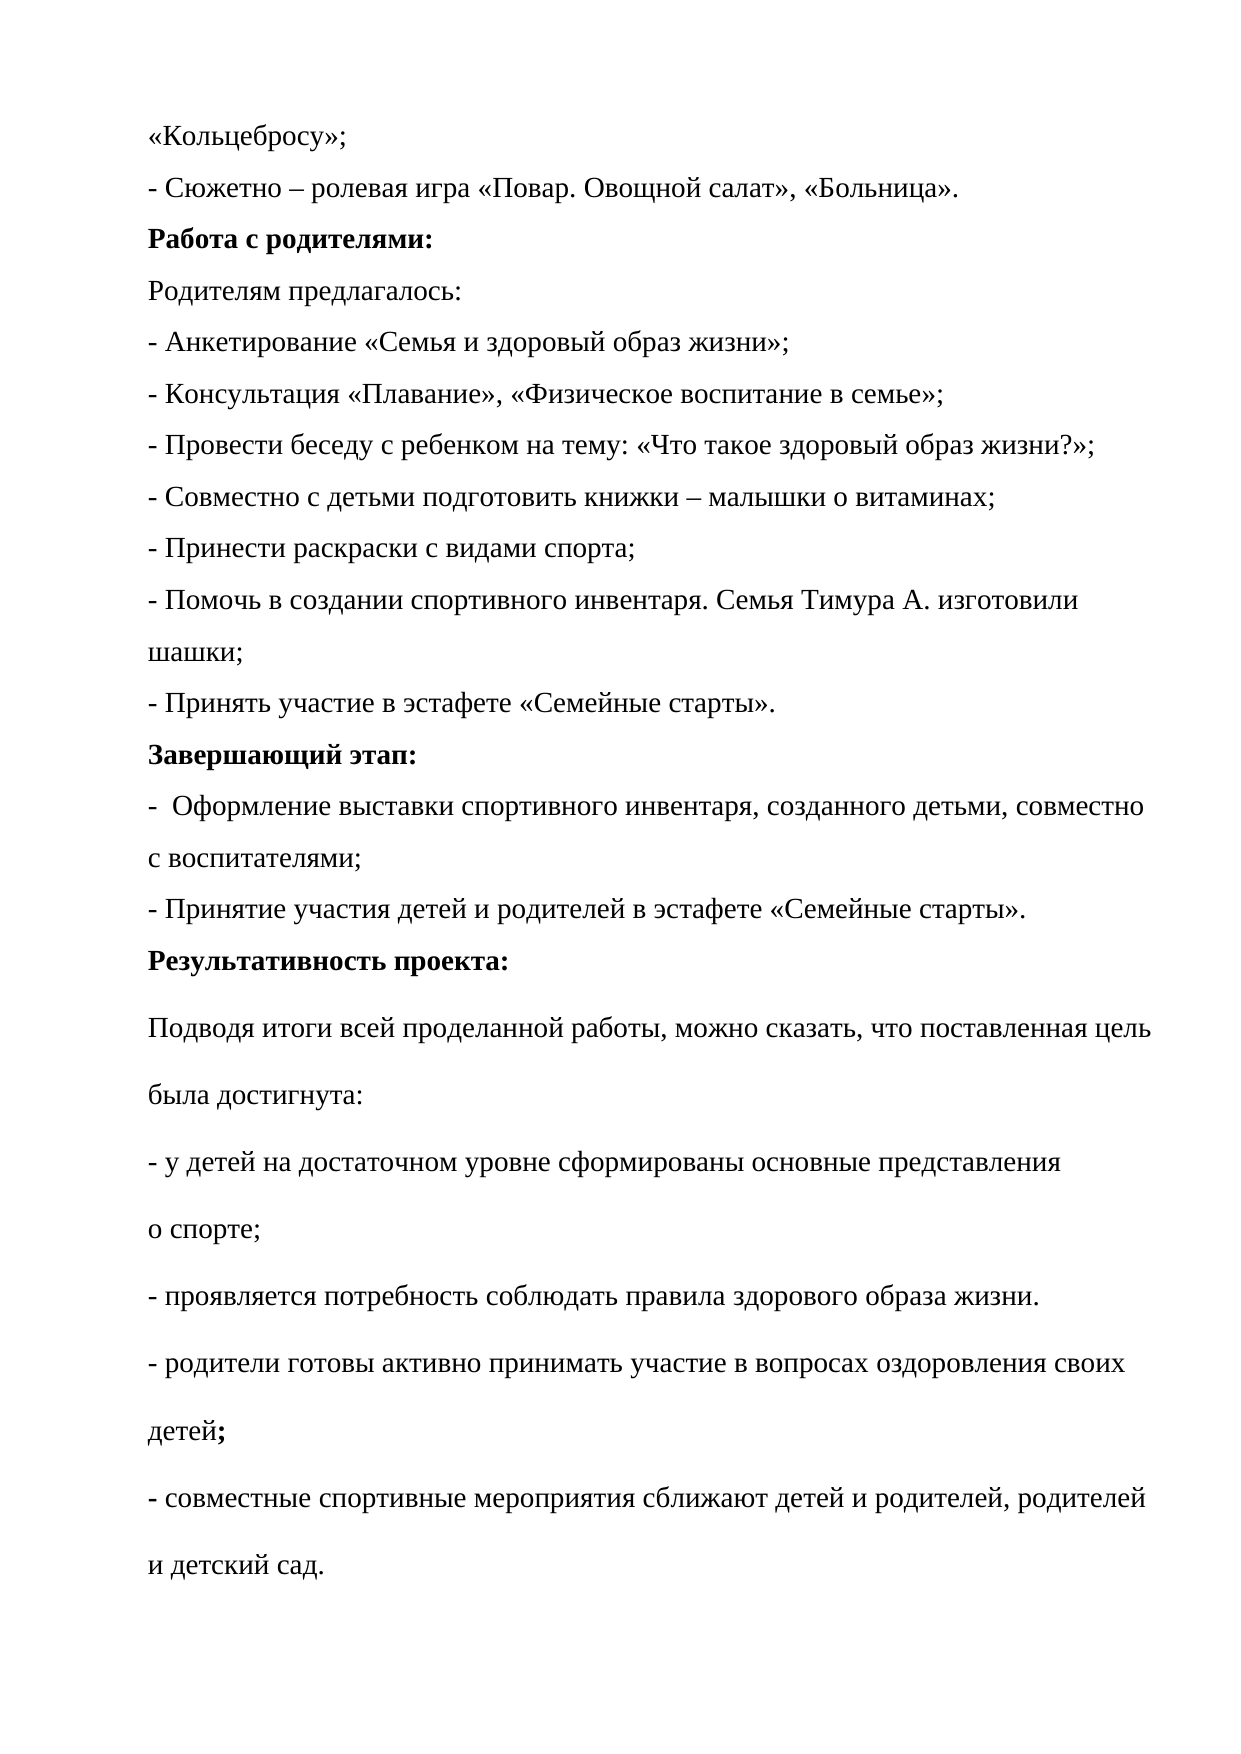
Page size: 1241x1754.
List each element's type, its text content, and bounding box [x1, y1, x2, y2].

text Результативность проекта: [148, 943, 1152, 977]
text - Провести беседу с ребенком на тему: «Что такое здоровый образ жизни?»; [148, 427, 1152, 461]
text - Консультация «Плавание», «Физическое воспитание в семье»; [148, 376, 1152, 409]
text о спорте; [148, 1211, 1152, 1245]
text с воспитателями; [148, 840, 1152, 873]
text «Кольцебросу»; [148, 118, 1152, 152]
text - Оформление выставки спортивного инвентаря, созданного детьми, совместно [148, 788, 1152, 822]
text - Сюжетно – ролевая игра «Повар. Овощной салат», «Больница». [148, 170, 1152, 203]
text - Принятие участия детей и родителей в эстафете «Семейные старты». [148, 892, 1152, 925]
text Подводя итоги всей проделанной работы, можно сказать, что поставленная цель [148, 1010, 1152, 1044]
text Работа с родителями: [148, 221, 1152, 255]
text детей; [148, 1413, 1152, 1446]
text шашки; [148, 634, 1152, 667]
text и детский сад. [148, 1547, 1152, 1580]
text Родителям предлагалось: [148, 273, 1152, 306]
text - родители готовы активно принимать участие в вопросах оздоровления своих [148, 1346, 1152, 1379]
text - Помочь в создании спортивного инвентаря. Семья Тимура А. изготовили [148, 582, 1152, 616]
text - Анкетирование «Семья и здоровый образ жизни»; [148, 324, 1152, 358]
text - Принять участие в эстафете «Семейные старты». [148, 685, 1152, 719]
text - Принести раскраски с видами спорта; [148, 531, 1152, 564]
text Завершающий этап: [148, 737, 1152, 770]
text была достигнута: [148, 1077, 1152, 1111]
text - совместные спортивные мероприятия сближают детей и родителей, родителей [148, 1480, 1152, 1513]
text - у детей на достаточном уровне сформированы основные представления [148, 1144, 1152, 1178]
text - Совместно с детьми подготовить книжки – малышки о витаминах; [148, 479, 1152, 513]
text - проявляется потребность соблюдать правила здорового образа жизни. [148, 1278, 1152, 1312]
